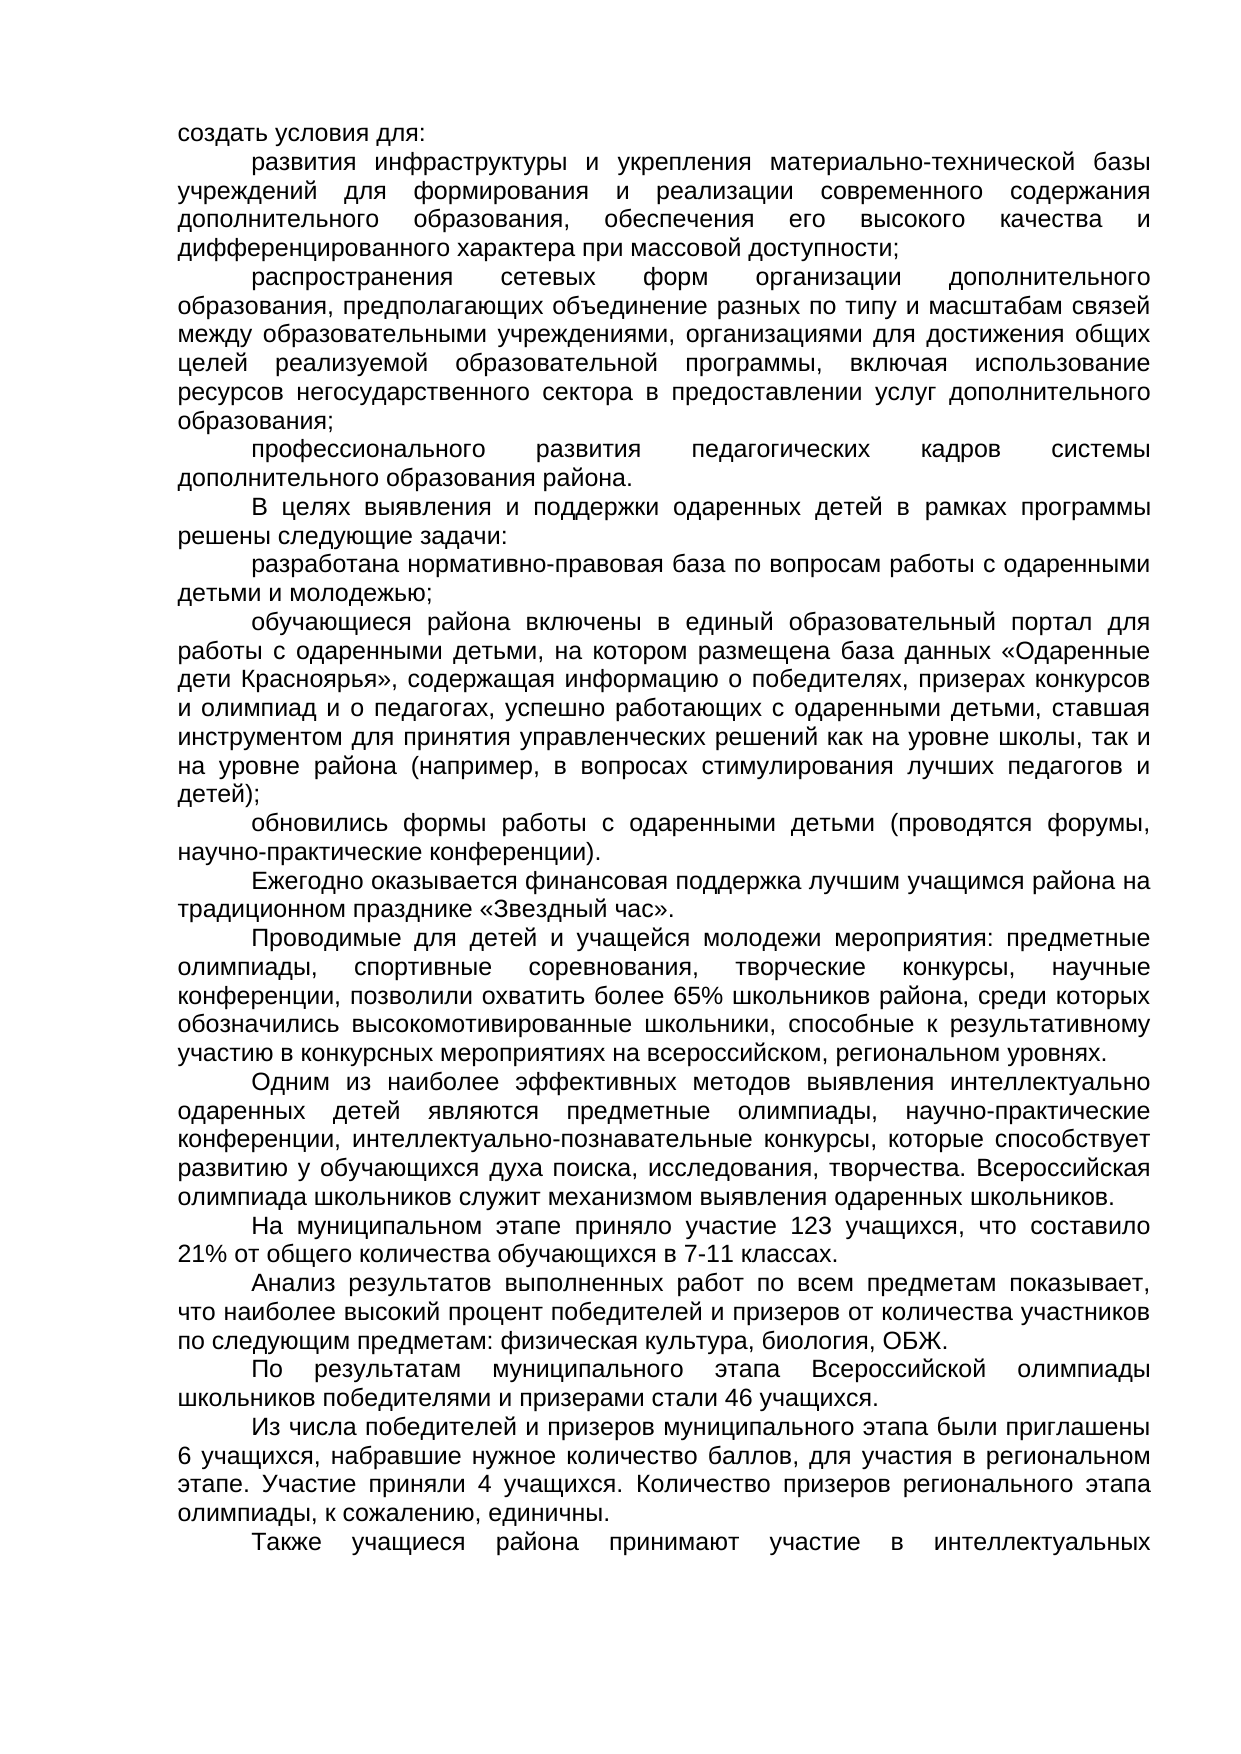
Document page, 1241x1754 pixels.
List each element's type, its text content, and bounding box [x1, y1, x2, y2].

text Ежегодно оказывается финансовая поддержка лучшим учащимся района на традиционном празднике «Звездный час». [177, 866, 1152, 923]
text обновились формы работы с одаренными детьми (проводятся форумы, научно-практические конференции). [177, 808, 1152, 866]
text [177, 1527, 1152, 1620]
text распространения сетевых форм организации дополнительного образования, предполагающих объединение разных по типу и масштабам связей между образовательными учреждениями, организациями для достижения общих целей реализуемой образовательной программы, включая использование ресурсов негосударственного сектора в предоставлении услуг дополнительного образования; [177, 262, 1152, 434]
text По результатам муниципального этапа Всероссийской олимпиады школьников победителями и призерами стали 46 учащихся. [177, 1354, 1152, 1412]
text профессионального развития педагогических кадров системы дополнительного образования района. [177, 434, 1152, 492]
text В целях выявления и поддержки одаренных детей в рамках программы решены следующие задачи: [177, 492, 1152, 549]
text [177, 118, 1152, 147]
text развития инфраструктуры и укрепления материально-технической базы учреждений для формирования и реализации современного содержания дополнительного образования, обеспечения его высокого качества и дифференцированного характера при массовой доступности; [177, 147, 1152, 262]
text Одним из наиболее эффективных методов выявления интеллектуально одаренных детей являются предметные олимпиады, научно-практические конференции, интеллектуально-познавательные конкурсы, которые способствует развитию у обучающихся духа поиска, исследования, творчества. Всероссийская олимпиада школьников служит механизмом выявления одаренных школьников. [177, 1067, 1152, 1211]
text Из числа победителей и призеров муниципального этапа были приглашены 6 учащихся, набравшие нужное количество баллов, для участия в региональном этапе. Участие приняли 4 учащихся. Количество призеров регионального этапа олимпиады, к сожалению, единичны. [177, 1412, 1152, 1527]
text разработана нормативно-правовая база по вопросам работы с одаренными детьми и молодежью; [177, 549, 1152, 607]
text Анализ результатов выполненных работ по всем предметам показывает, что наиболее высокий процент победителей и призеров от количества участников по следующим предметам: физическая культура, биология, ОБЖ. [177, 1268, 1152, 1354]
text Проводимые для детей и учащейся молодежи мероприятия: предметные олимпиады, спортивные соревнования, творческие конкурсы, научные конференции, позволили охватить более 65% школьников района, среди которых обозначились высокомотивированные школьники, способные к результативному участию в конкурсных мероприятиях на всероссийском, региональном уровнях. [177, 923, 1152, 1067]
text обучающиеся района включены в единый образовательный портал для работы с одаренными детьми, на котором размещена база данных «Одаренные дети Красноярья», содержащая информацию о победителях, призерах конкурсов и олимпиад и о педагогах, успешно работающих с одаренными детьми, ставшая инструментом для принятия управленческих решений как на уровне школы, так и на уровне района (например, в вопросах стимулирования лучших педагогов и детей); [177, 607, 1152, 808]
text На муниципальном этапе приняло участие 123 учащихся, что составило 21% от общего количества обучающихся в 7-11 классах. [177, 1211, 1152, 1268]
